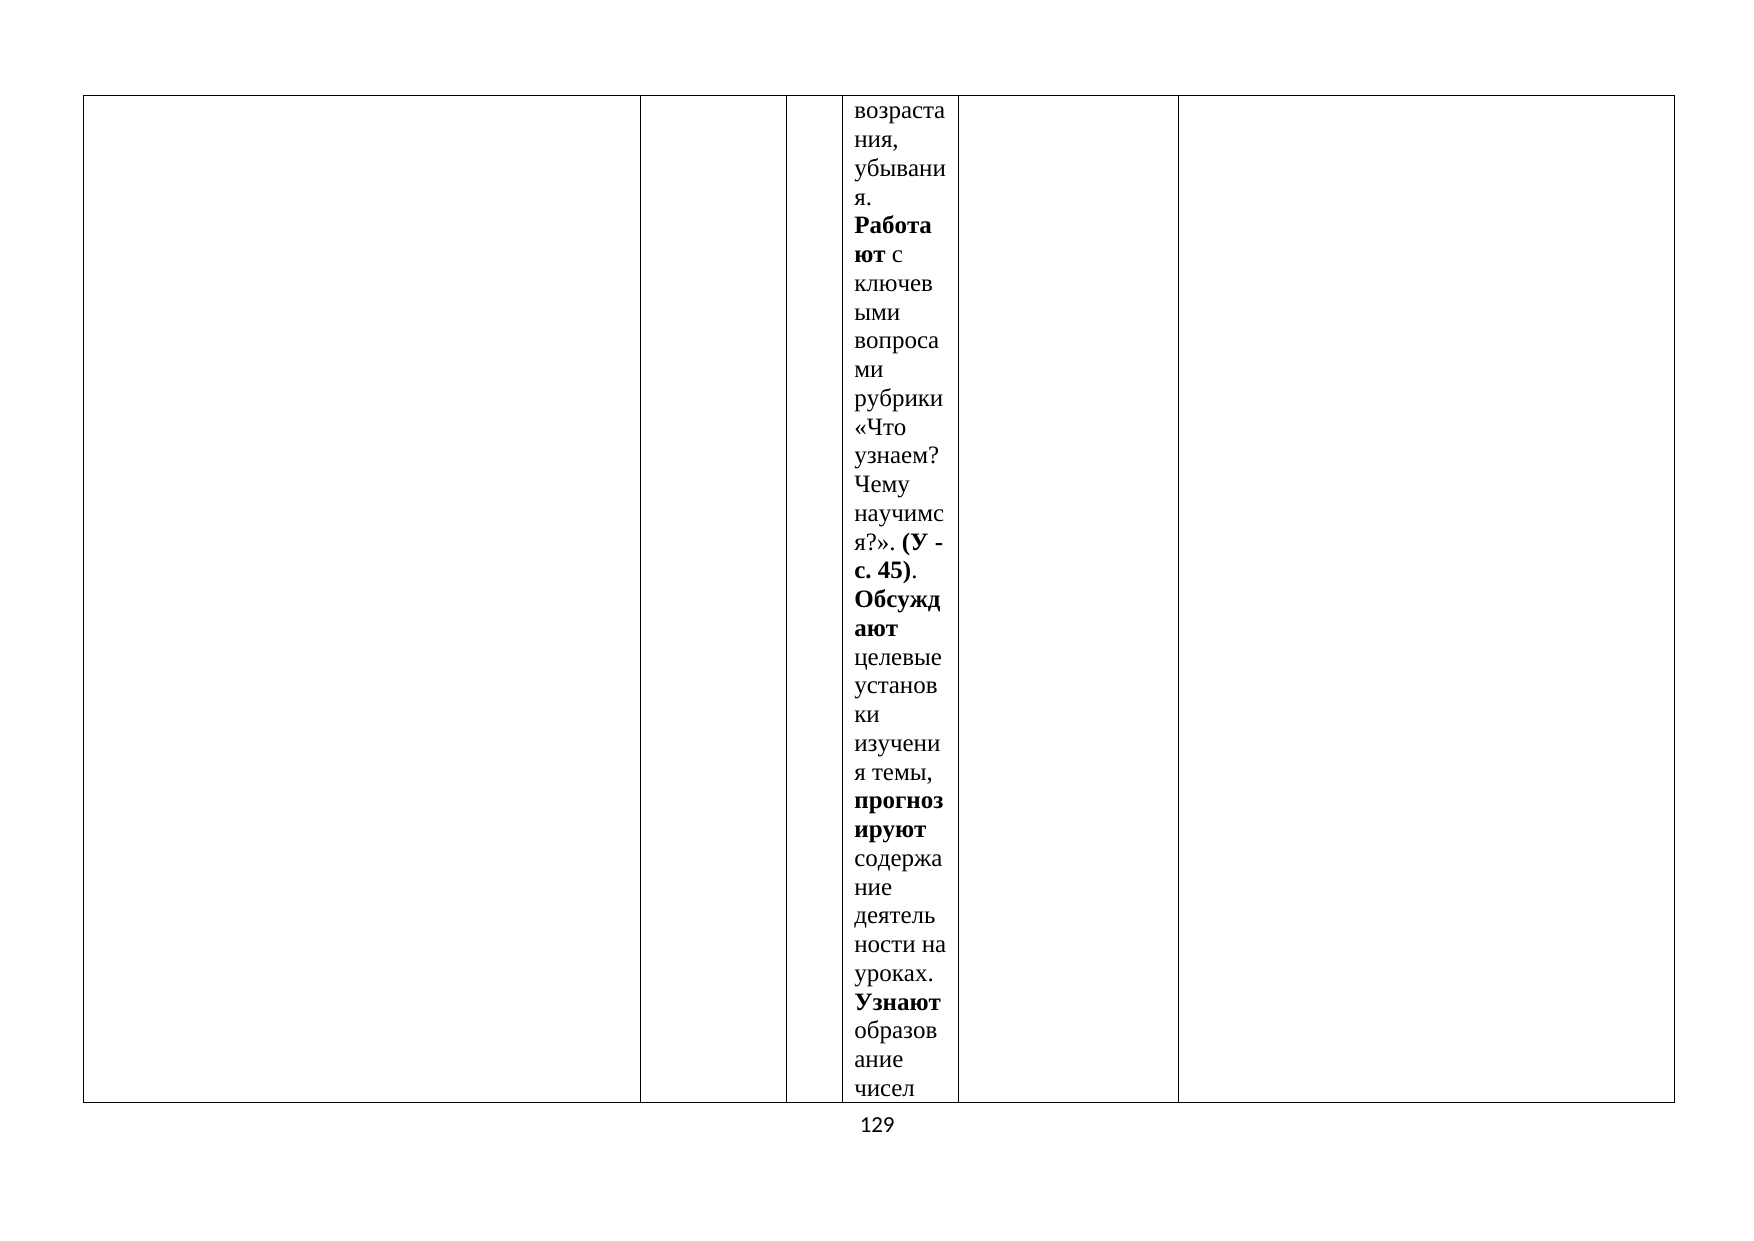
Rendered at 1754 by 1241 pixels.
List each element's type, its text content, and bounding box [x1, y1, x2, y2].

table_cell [843, 96, 958, 1102]
table_cell 1 [787, 96, 842, 1102]
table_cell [641, 96, 786, 1102]
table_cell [959, 96, 1178, 1102]
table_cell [1179, 96, 1674, 1102]
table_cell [84, 96, 640, 1102]
